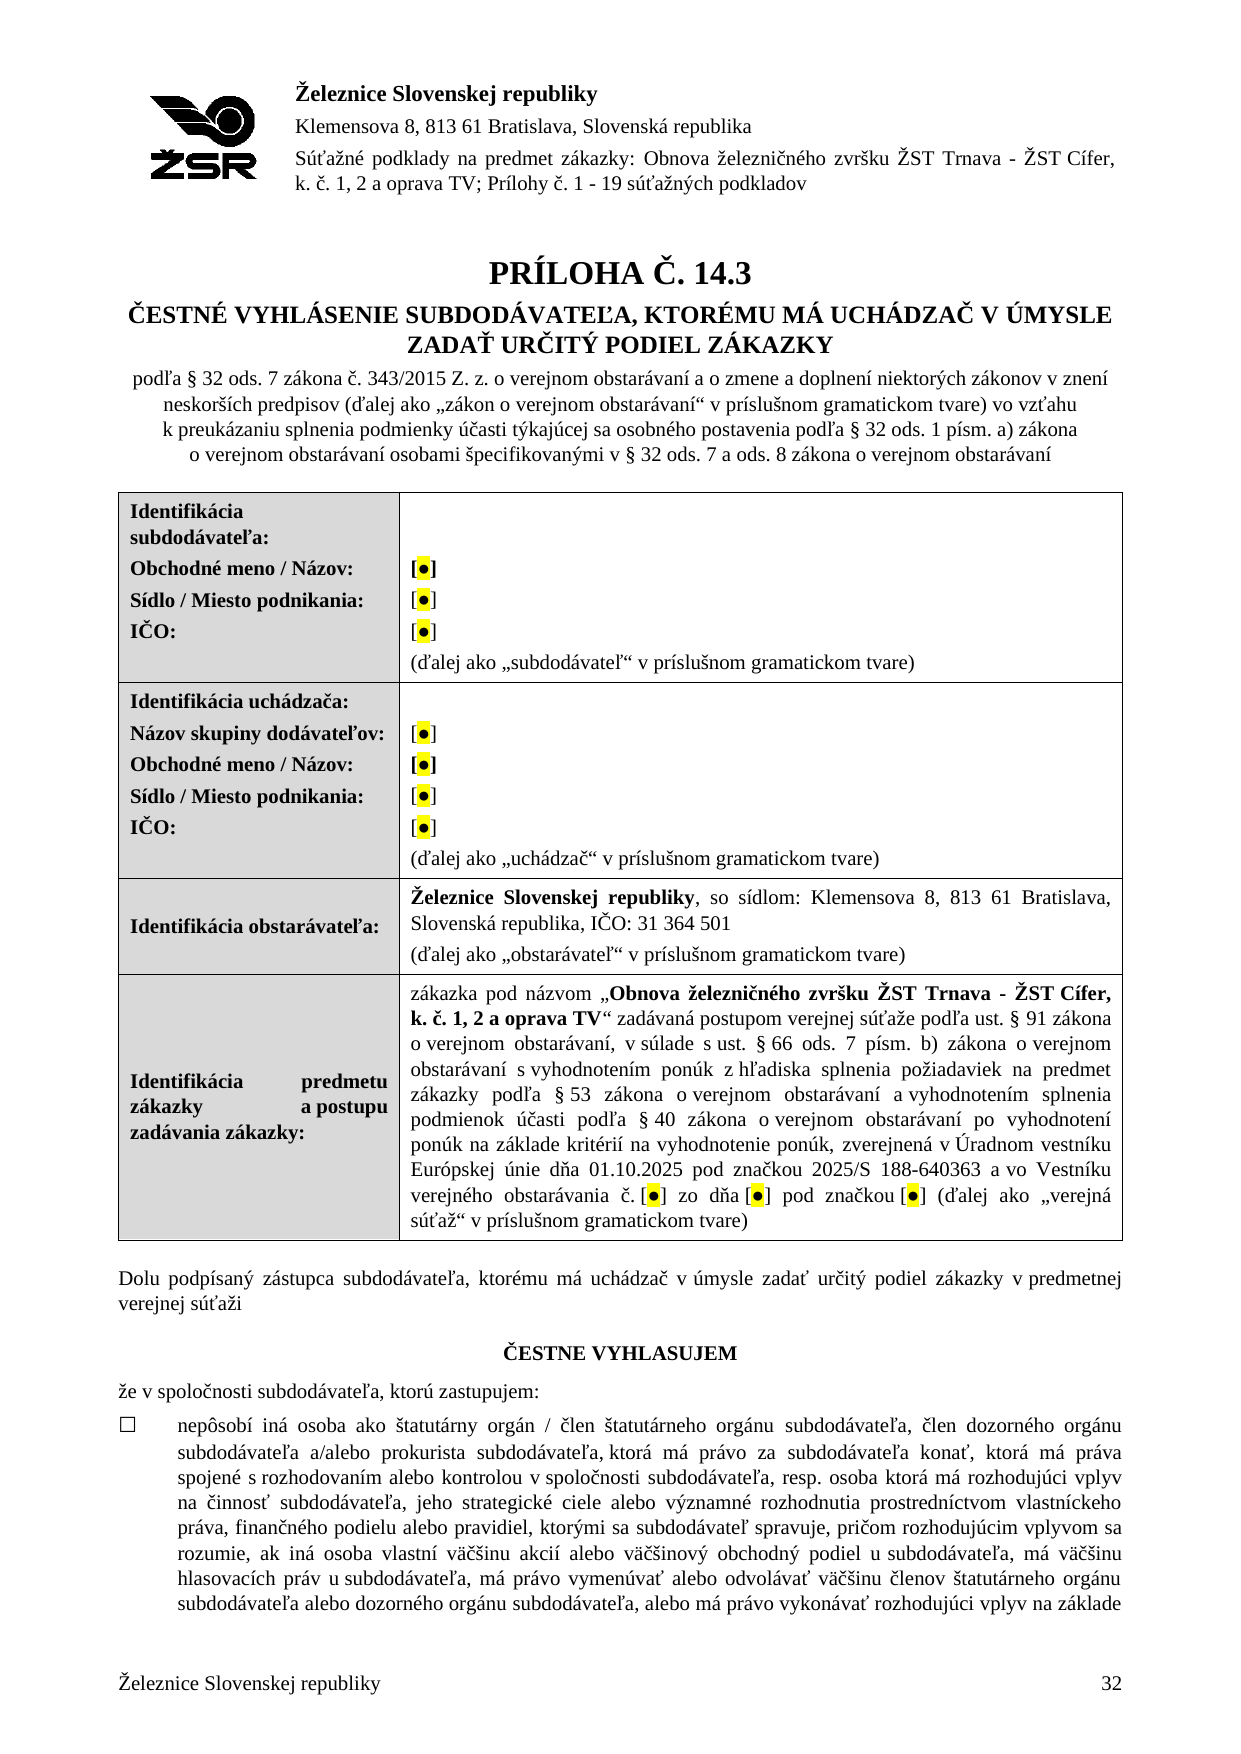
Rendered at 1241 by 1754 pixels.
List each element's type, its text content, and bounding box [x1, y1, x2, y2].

subtitle ČESTNÉ VYHLÁSENIE SUBDODÁVATEĽA, KTORÉMU MÁ UCHÁDZAČ V ÚMYSLE ZADAŤ URČITÝ PODIEL ZÁKAZKY [118, 300, 1122, 359]
text podľa § 32 ods. 7 zákona č. 343/2015 Z. z. o verejnom obstarávaní a o zmene a doplnení niektorých zákonov v znení neskorších predpisov (ďalej ako „zákon o verejnom obstarávaní“ v príslušnom gramatickom tvare) vo vzťahu k preukázaniu splnenia podmienky účasti týkajúcej sa osobného postavenia podľa § 32 ods. 1 písm. a) zákona o verejnom obstarávaní osobami špecifikovanými v § 32 ods. 7 a ods. 8 zákona o verejnom obstarávaní [118, 366, 1122, 466]
table_cell Identifikácia obstarávateľa: [119, 879, 399, 974]
text Dolu podpísaný zástupca subdodávateľa, ktorému má uchádzač v úmysle zadať určitý podiel zákazky v predmetnej verejnej súťaži [118, 1266, 1122, 1315]
table_header [●] [●] [●] (ďalej ako „subdodávateľ“ v príslušnom gramatickom tvare) [400, 493, 1122, 682]
table_cell zákazka pod názvom „Obnova železničného zvršku ŽST Trnava - ŽST Cífer, k. č. 1, 2 a oprava TV“ zadávaná postupom verejnej súťaže podľa ust. § 91 zákona o verejnom obstarávaní, v súlade s ust. § 66 ods. 7 písm. b) zákona o verejnom obstarávaní s vyhodnotením ponúk z hľadiska splnenia požiadaviek na predmet zákazky podľa § 53 zákona o verejnom obstarávaní a vyhodnotením splnenia podmienok účasti podľa § 40 zákona o verejnom obstarávaní po vyhodnotení ponúk na základe kritérií na vyhodnotenie ponúk, zverejnená v Úradnom vestníku Európskej únie dňa 01.10.2025 pod značkou 2025/S 188-640363 a vo Vestníku verejného obstarávania č. [●] zo dňa [●] pod značkou [●] (ďalej ako „verejná súťaž“ v príslušnom gramatickom tvare) [400, 975, 1122, 1239]
text ČESTNE VYHLASUJEM [118, 1341, 1122, 1365]
table_header Identifikácia subdodávateľa: Obchodné meno / Názov: Sídlo / Miesto podnikania: IČO: [119, 493, 399, 682]
table_cell Identifikácia predmetu zákazky a postupu zadávania zákazky: [119, 975, 399, 1239]
table_cell [●] [●] [●] [●] (ďalej ako „uchádzač“ v príslušnom gramatickom tvare) [400, 683, 1122, 878]
subtitle PRÍLOHA Č. 14.3 [118, 253, 1122, 292]
picture [149, 96, 257, 179]
table_cell Identifikácia uchádzača: Názov skupiny dodávateľov: Obchodné meno / Názov: Sídlo / Miesto podnikania: IČO: [119, 683, 399, 878]
table_cell Železnice Slovenskej republiky, so sídlom: Klemensova 8, 813 61 Bratislava, Slovenská republika, IČO: 31 364 501 (ďalej ako „obstarávateľ“ v príslušnom gramatickom tvare) [400, 879, 1122, 974]
text že v spoločnosti subdodávateľa, ktorú zastupujem: [118, 1379, 1122, 1403]
